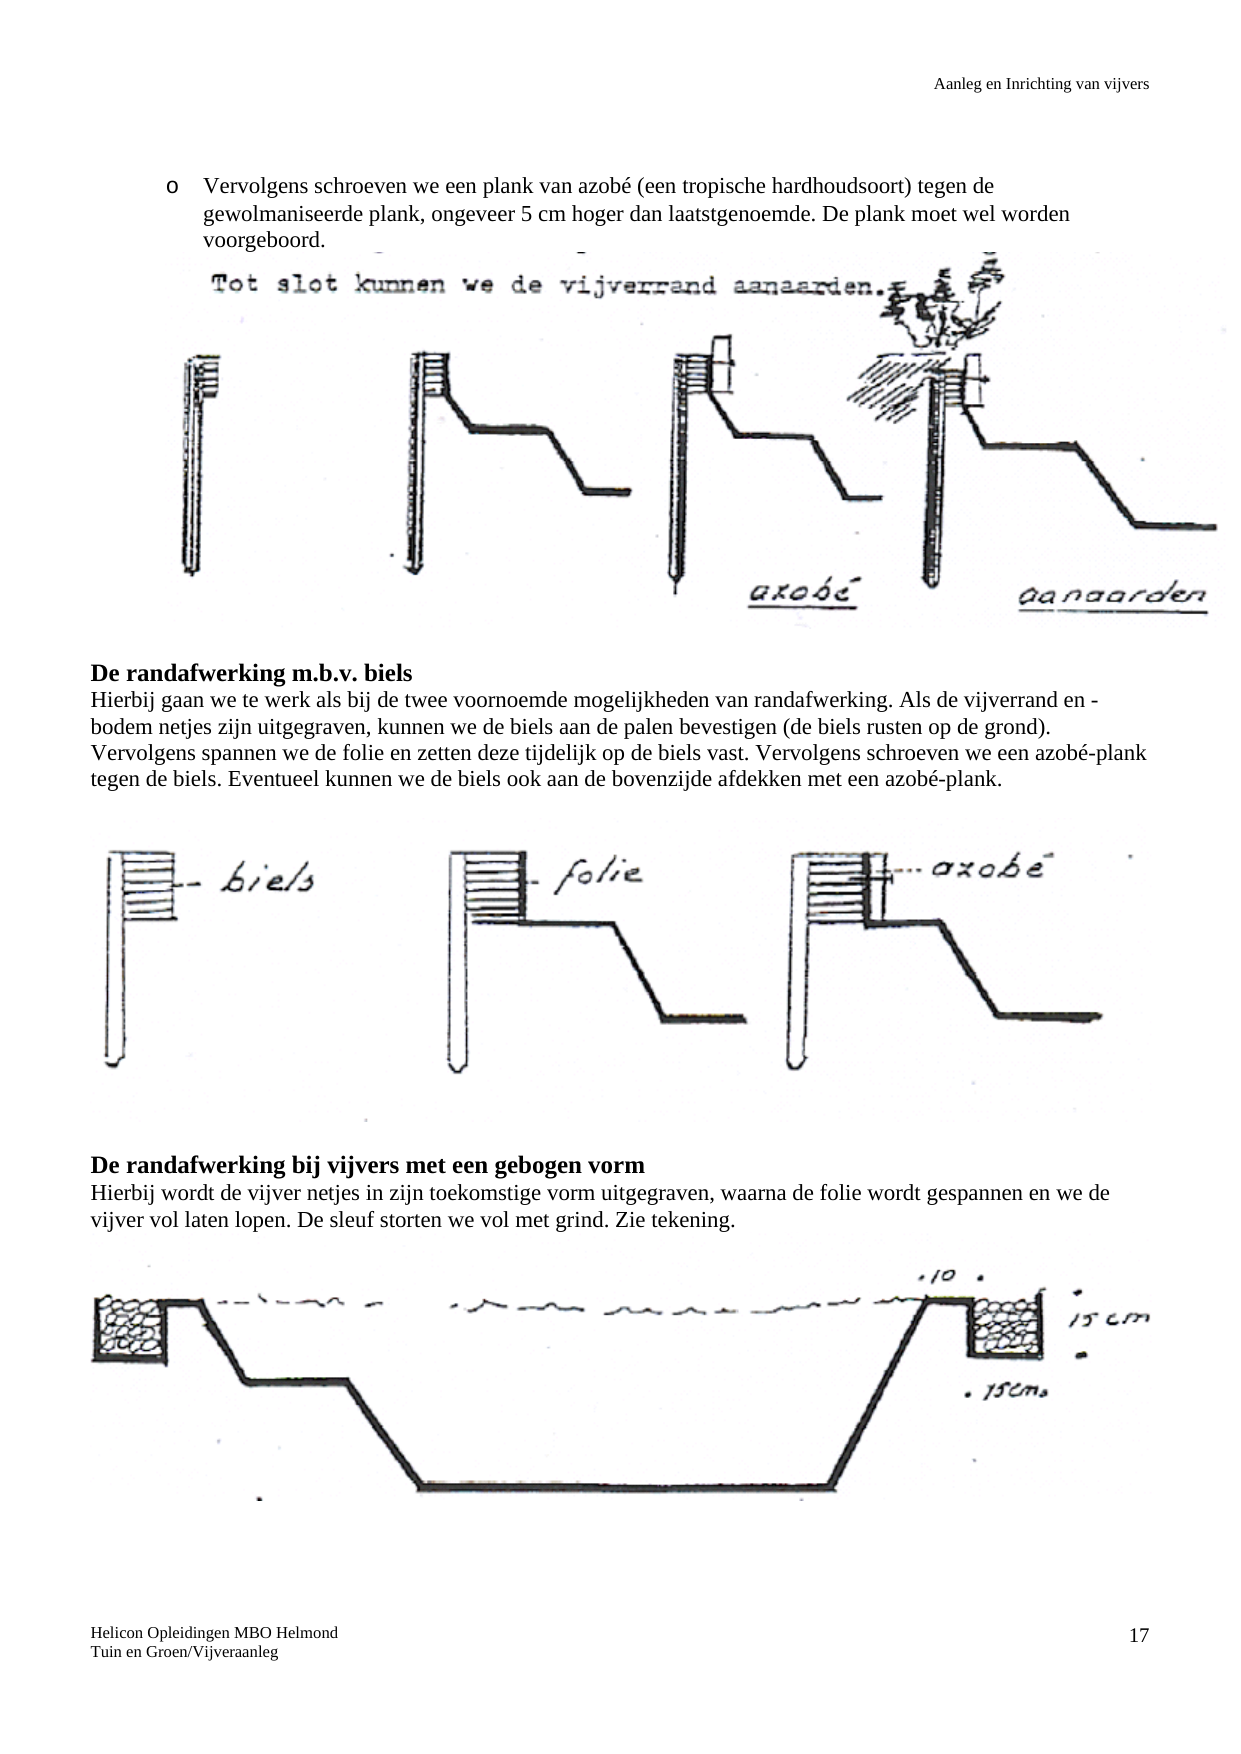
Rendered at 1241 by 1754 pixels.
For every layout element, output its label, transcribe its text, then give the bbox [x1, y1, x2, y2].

text Hierbij wordt de vijver netjes in zijn toekomstige vorm uitgegraven, waarna de folie wordt gespannen en we de vijver vol laten lopen. De sleuf storten we vol met grind. Zie tekening. [90, 1179, 1149, 1232]
text De randafwerking m.b.v. biels [90, 658, 1149, 686]
picture [165, 252, 1227, 629]
text Hierbij gaan we te werk als bij de twee voornoemde mogelijkheden van randafwerking. Als de vijverrand en - bodem netjes zijn uitgegraven, kunnen we de biels aan de palen bevestigen (de biels rusten op de grond). Vervolgens spannen we de folie en zetten deze tijdelijk op de biels vast. Vervolgens schroeven we een azobé-plank tegen de biels. Eventueel kunnen we de biels ook aan de bovenzijde afdekken met een azobé-plank. [90, 686, 1149, 792]
picture [90, 1232, 1153, 1501]
picture [90, 818, 1152, 1122]
list Vervolgens schroeven we een plank van azobé (een tropische hardhoudsoort) tegen de gewolmaniseerde plank, ongeveer hoger dan laatstgenoemde. De plank moet wel worden voorgeboord. [165, 172, 1149, 252]
text De randafwerking bij vijvers met een gebogen vorm [90, 1151, 1149, 1179]
